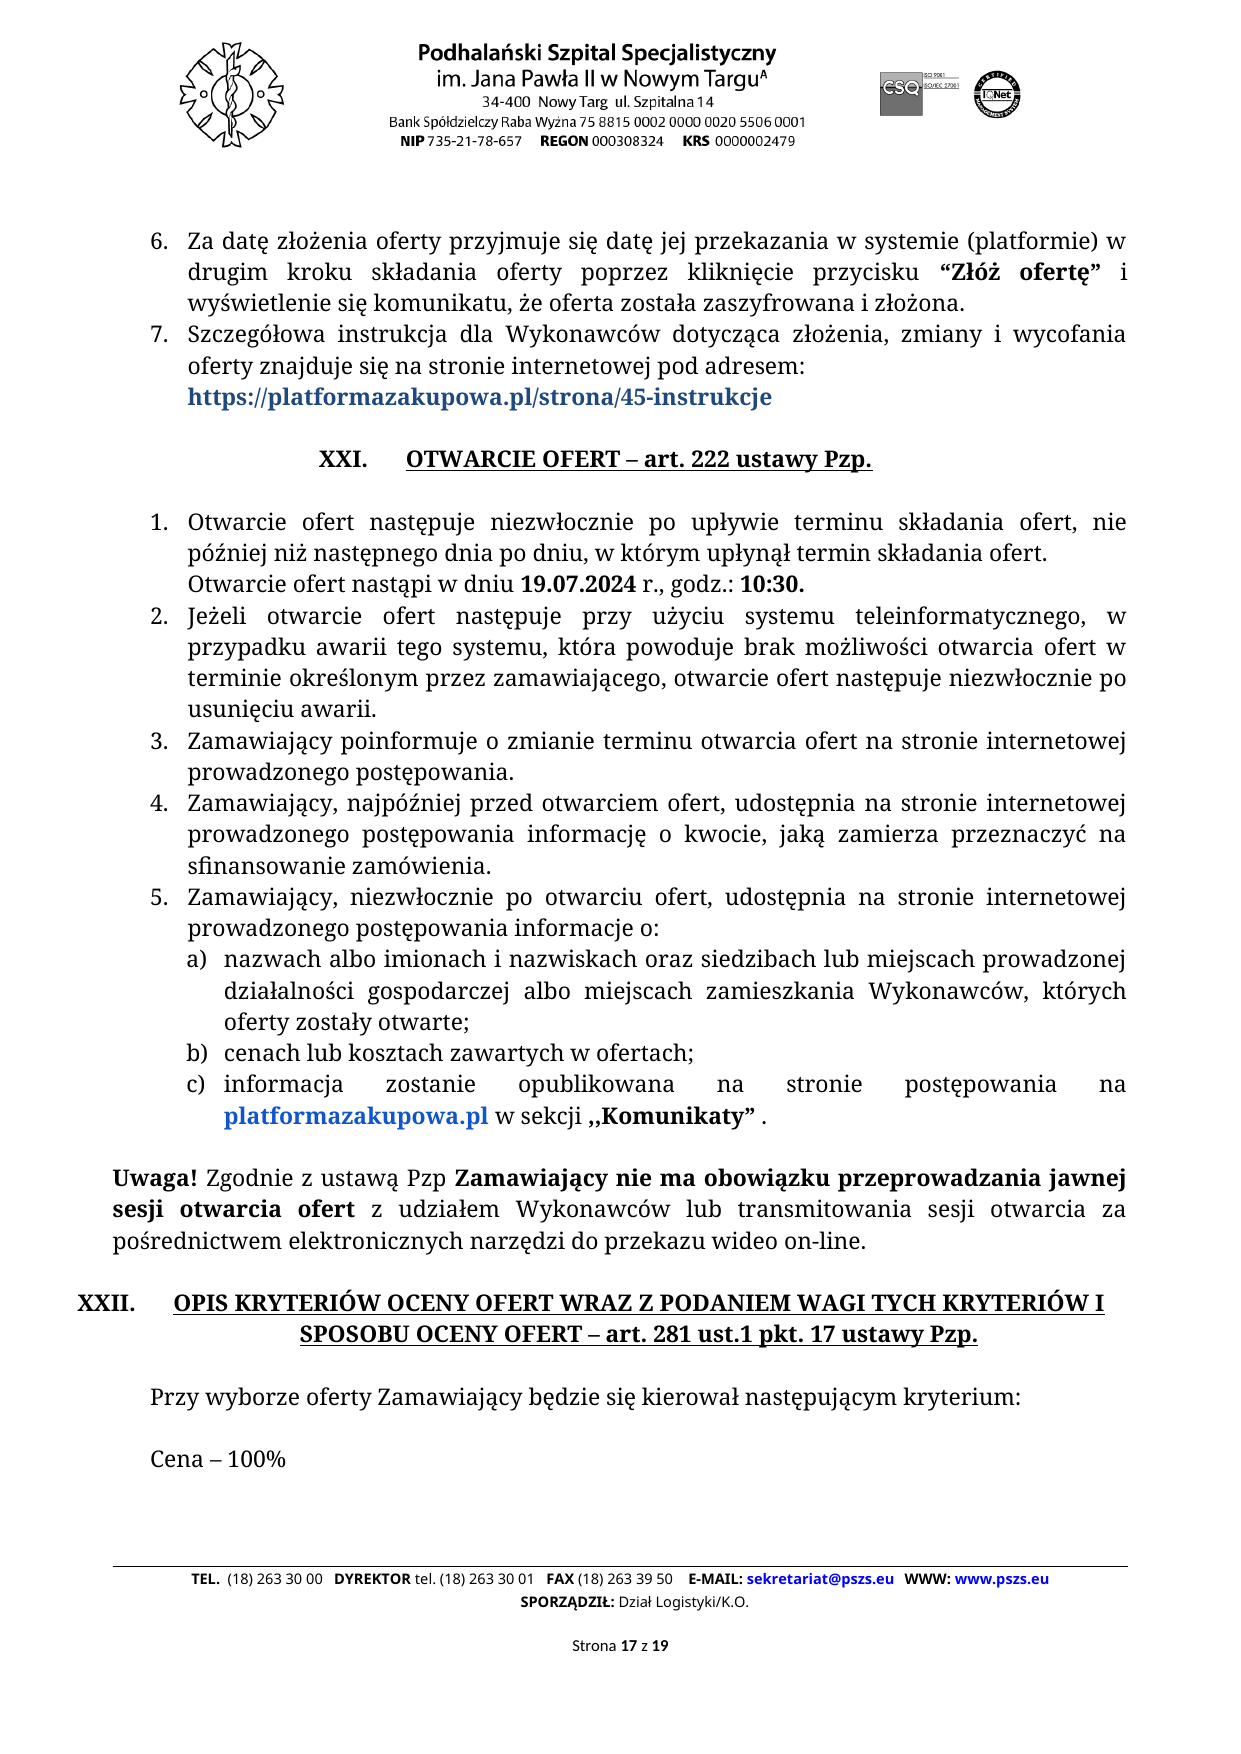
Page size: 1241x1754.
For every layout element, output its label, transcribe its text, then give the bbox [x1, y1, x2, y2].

list OTWARCIE OFERT – art. 222 ustawy Pzp. [112, 443, 1128, 474]
list Otwarcie ofert nastąpi w dniu 19.07.2024 r., godz.: 10:30. [187, 568, 1128, 599]
list Szczegółowa instrukcja dla Wykonawców dotycząca złożenia, zmiany i wycofania oferty znajduje się na stronie internetowej pod adresem: [150, 318, 1128, 381]
list Otwarcie ofert następuje niezwłocznie po upływie terminu składania ofert, nie później niż następnego dnia po dniu, w którym upłynął termin składania ofert. [150, 506, 1128, 568]
list Jeżeli otwarcie ofert następuje przy użyciu systemu teleinformatycznego, w przypadku awarii tego systemu, która powoduje brak możliwości otwarcia ofert w terminie określonym przez zamawiającego, otwarcie ofert następuje niezwłocznie po usunięciu awarii. [150, 599, 1128, 724]
list nazwach albo imionach i nazwiskach oraz siedzibach lub miejscach prowadzonej działalności gospodarczej albo miejscach zamieszkania Wykonawców, których oferty zostały otwarte; [186, 943, 1128, 1037]
list Za datę złożenia oferty przyjmuje się datę jej przekazania w systemie (platformie) w drugim kroku składania oferty poprzez kliknięcie przycisku “Złóż ofertę” i wyświetlenie się komunikatu, że oferta została zaszyfrowana i złożona. [150, 224, 1128, 318]
list Cena – 100% [150, 1443, 1128, 1474]
list cenach lub kosztach zawartych w ofertach; [186, 1037, 1128, 1068]
text Uwaga! Zgodnie z ustawą Pzp Zamawiający nie ma obowiązku przeprowadzania jawnej sesji otwarcia ofert z udziałem Wykonawców lub transmitowania sesji otwarcia za pośrednictwem elektronicznych narzędzi do przekazu wideo on-line. [112, 1162, 1128, 1256]
picture [50, 7, 1145, 180]
list OPIS KRYTERIÓW OCENY OFERT WRAZ Z PODANIEM WAGI TYCH KRYTERIÓW I SPOSOBU OCENY OFERT – art. 281 ust.1 pkt. 17 ustawy Pzp. [112, 1287, 1128, 1349]
list https://platformazakupowa.pl/strona/45-instrukcje [187, 381, 1128, 412]
list informacja zostanie opublikowana na stronie postępowania na platformazakupowa.pl w sekcji ,,Komunikaty” . [186, 1068, 1128, 1131]
list Zamawiający poinformuje o zmianie terminu otwarcia ofert na stronie internetowej prowadzonego postępowania. [150, 724, 1128, 787]
list Zamawiający, najpóźniej przed otwarciem ofert, udostępnia na stronie internetowej prowadzonego postępowania informację o kwocie, jaką zamierza przeznaczyć na sfinansowanie zamówienia. [150, 787, 1128, 881]
list Zamawiający, niezwłocznie po otwarciu ofert, udostępnia na stronie internetowej prowadzonego postępowania informacje o: [150, 881, 1128, 943]
text Przy wyborze oferty Zamawiający będzie się kierował następującym kryterium: [150, 1381, 1128, 1412]
